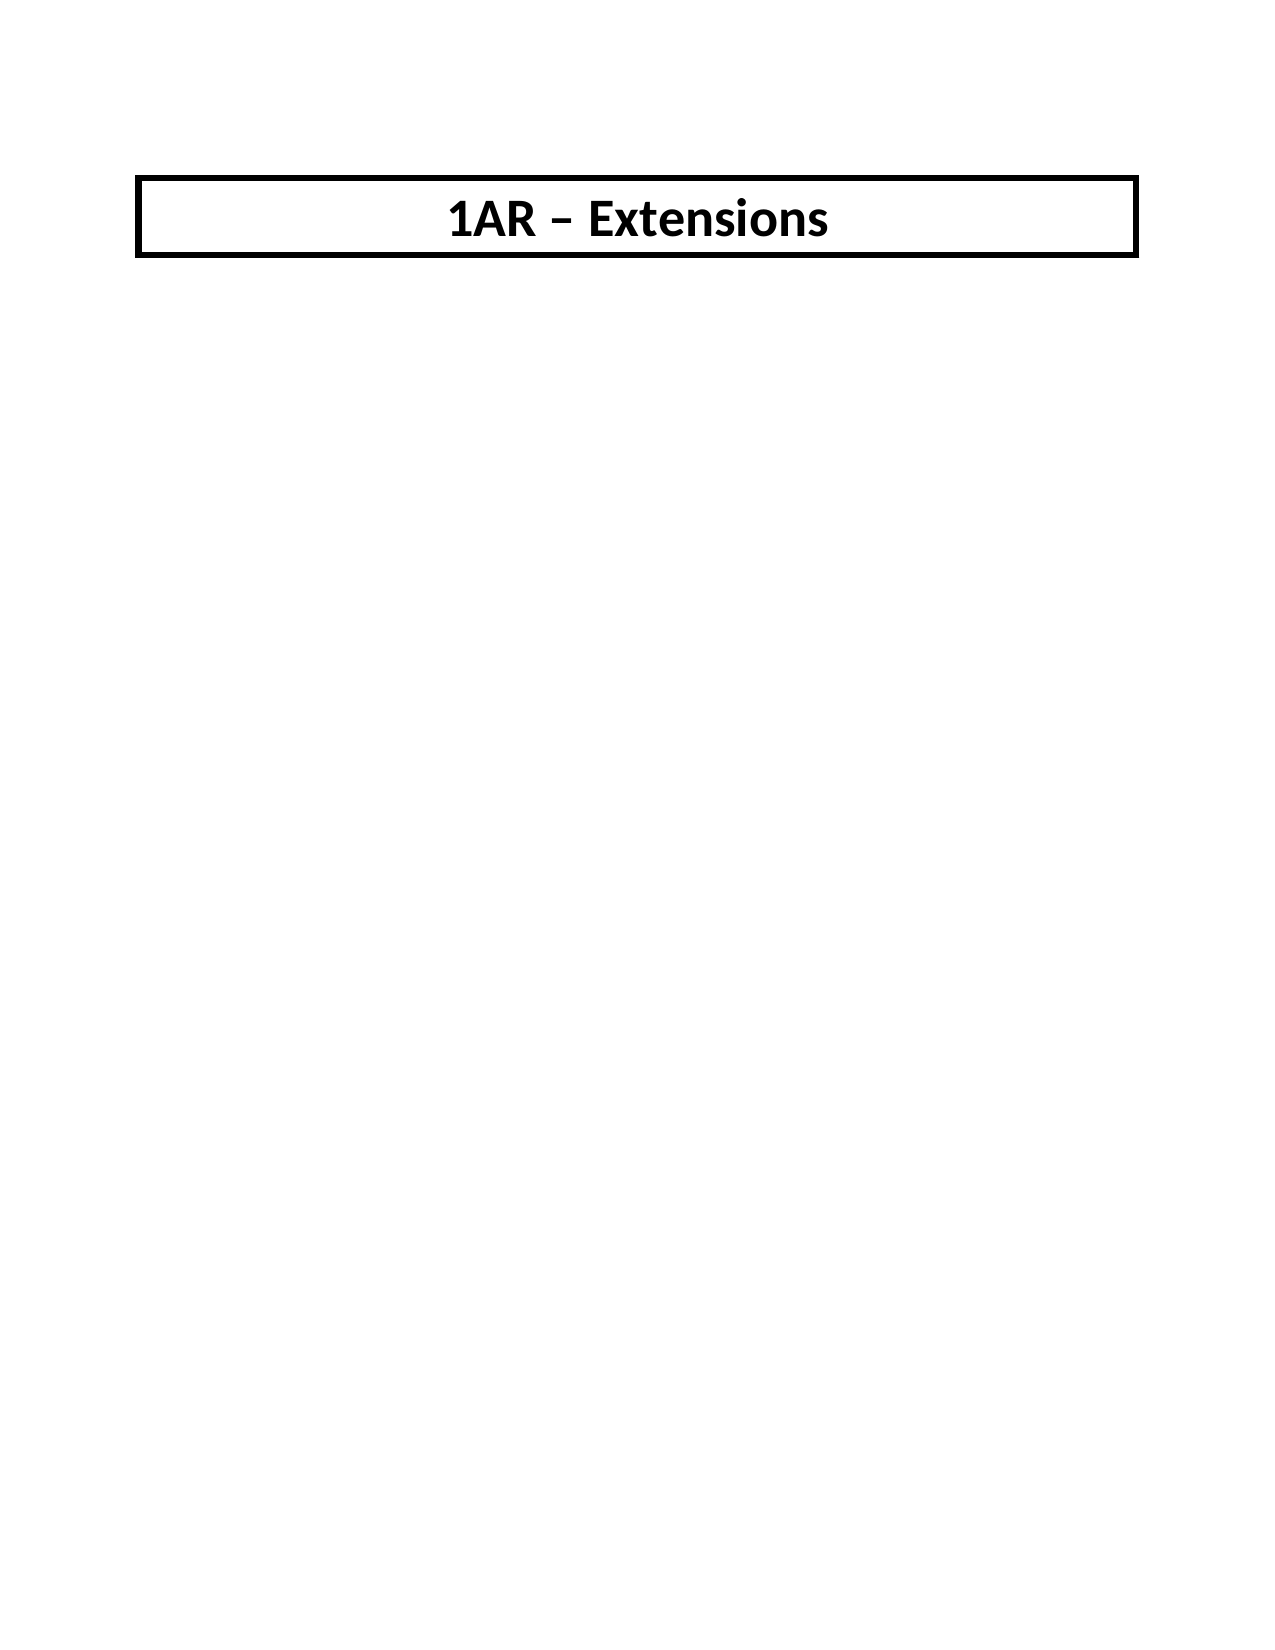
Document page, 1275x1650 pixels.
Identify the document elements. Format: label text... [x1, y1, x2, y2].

subtitle 1AR – Extensions [142, 181, 1133, 252]
